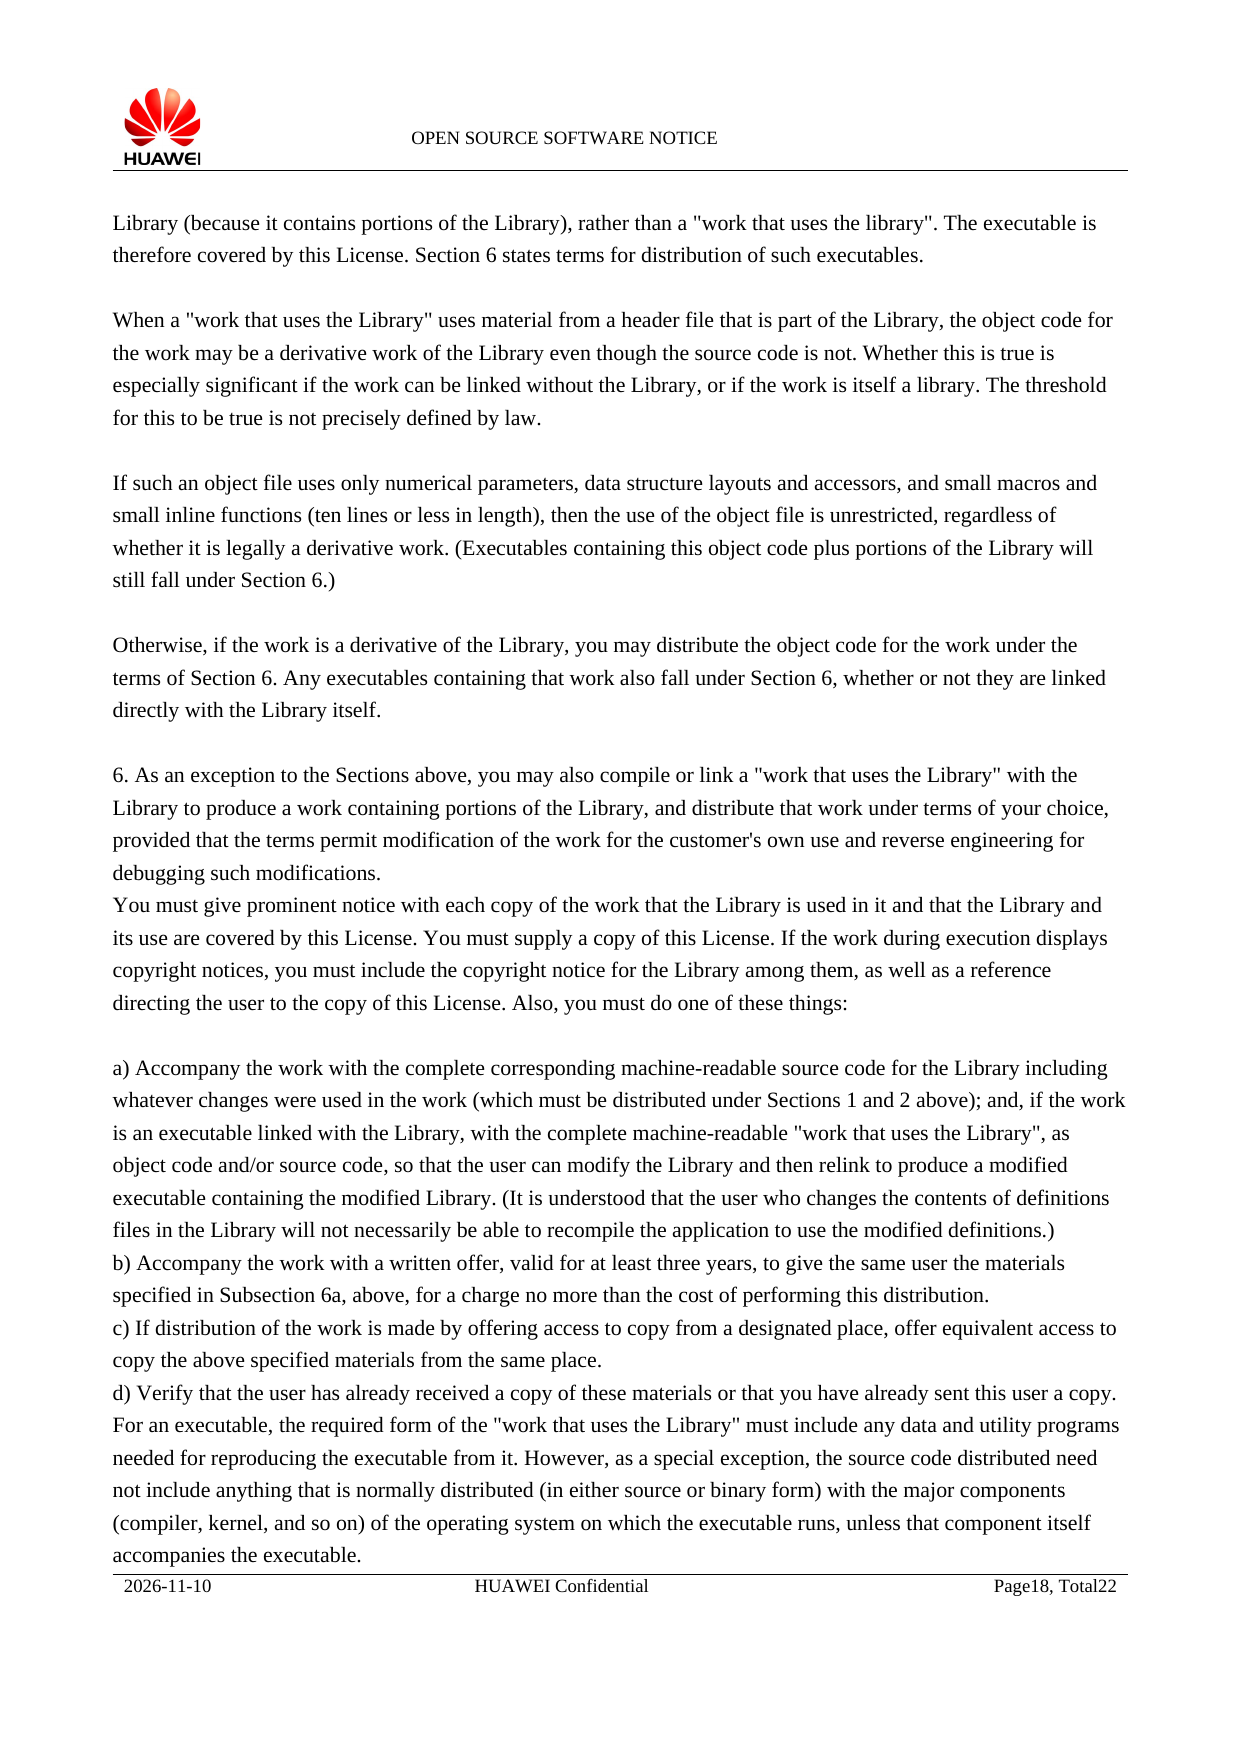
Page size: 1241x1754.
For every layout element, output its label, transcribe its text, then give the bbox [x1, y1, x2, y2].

picture [124, 88, 201, 165]
